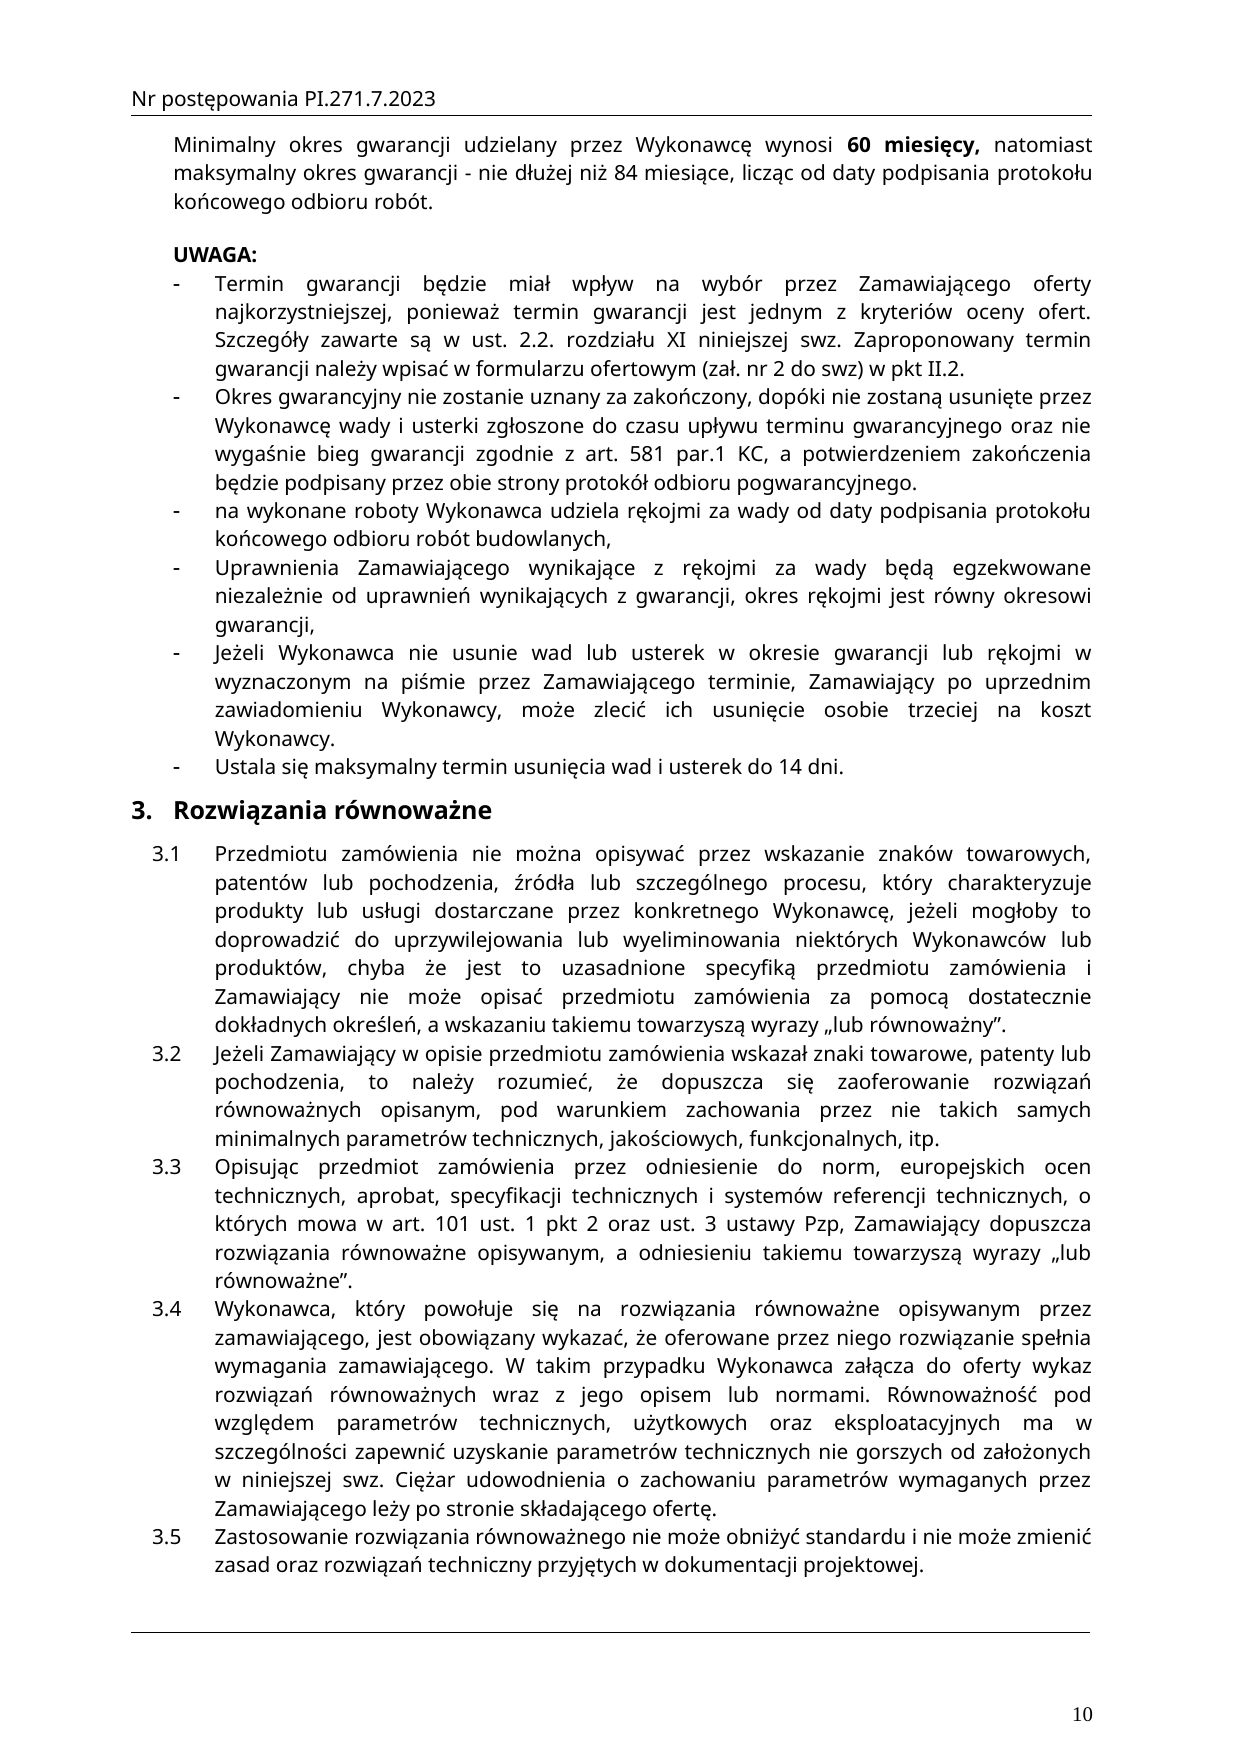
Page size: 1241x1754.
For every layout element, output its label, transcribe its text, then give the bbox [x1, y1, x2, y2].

text Minimalny okres gwarancji udzielany przez Wykonawcę wynosi 60 miesięcy, natomiast maksymalny okres gwarancji - nie dłużej niż 84 miesiące, licząc od daty podpisania protokołu końcowego odbioru robót. [173, 130, 1092, 215]
list Termin gwarancji będzie miał wpływ na wybór przez Zamawiającego oferty najkorzystniejszej, ponieważ termin gwarancji jest jednym z kryteriów oceny ofert. Szczegóły zawarte są w ust. 2.2. rozdziału XI niniejszej swz. Zaproponowany termin gwarancji należy wpisać w formularzu ofertowym (zał. nr 2 do swz) w pkt II.2. [173, 269, 1092, 382]
list Zastosowanie rozwiązania równoważnego nie może obniżyć standardu i nie może zmienić zasad oraz rozwiązań techniczny przyjętych w dokumentacji projektowej. [152, 1522, 1092, 1579]
list Jeżeli Wykonawca nie usunie wad lub usterek w okresie gwarancji lub rękojmi w wyznaczonym na piśmie przez Zamawiającego terminie, Zamawiający po uprzednim zawiadomieniu Wykonawcy, może zlecić ich usunięcie osobie trzeciej na koszt Wykonawcy. [173, 638, 1092, 752]
list Uprawnienia Zamawiającego wynikające z rękojmi za wady będą egzekwowane niezależnie od uprawnień wynikających z gwarancji, okres rękojmi jest równy okresowi gwarancji, [173, 553, 1092, 638]
text UWAGA: [173, 240, 1092, 269]
list na wykonane roboty Wykonawca udziela rękojmi za wady od daty podpisania protokołu końcowego odbioru robót budowlanych, [173, 496, 1092, 553]
list Przedmiotu zamówienia nie można opisywać przez wskazanie znaków towarowych, patentów lub pochodzenia, źródła lub szczególnego procesu, który charakteryzuje produkty lub usługi dostarczane przez konkretnego Wykonawcę, jeżeli mogłoby to doprowadzić do uprzywilejowania lub wyeliminowania niektórych Wykonawców lub produktów, chyba że jest to uzasadnione specyfiką przedmiotu zamówienia i Zamawiający nie może opisać przedmiotu zamówienia za pomocą dostatecznie dokładnych określeń, a wskazaniu takiemu towarzyszą wyrazy „lub równoważny”. [152, 839, 1092, 1039]
subtitle Rozwiązania równoważne [131, 793, 1092, 827]
list Opisując przedmiot zamówienia przez odniesienie do norm, europejskich ocen technicznych, aprobat, specyfikacji technicznych i systemów referencji technicznych, o których mowa w art. 101 ust. 1 pkt 2 oraz ust. 3 ustawy Pzp, Zamawiający dopuszcza rozwiązania równoważne opisywanym, a odniesieniu takiemu towarzyszą wyrazy „lub równoważne”. [152, 1152, 1092, 1294]
list Ustala się maksymalny termin usunięcia wad i usterek do 14 dni. [173, 752, 1092, 781]
list Jeżeli Zamawiający w opisie przedmiotu zamówienia wskazał znaki towarowe, patenty lub pochodzenia, to należy rozumieć, że dopuszcza się zaoferowanie rozwiązań równoważnych opisanym, pod warunkiem zachowania przez nie takich samych minimalnych parametrów technicznych, jakościowych, funkcjonalnych, itp. [152, 1039, 1092, 1152]
list Okres gwarancyjny nie zostanie uznany za zakończony, dopóki nie zostaną usunięte przez Wykonawcę wady i usterki zgłoszone do czasu upływu terminu gwarancyjnego oraz nie wygaśnie bieg gwarancji zgodnie z art. 581 par.1 KC, a potwierdzeniem zakończenia będzie podpisany przez obie strony protokół odbioru pogwarancyjnego. [173, 382, 1092, 496]
list Wykonawca, który powołuje się na rozwiązania równoważne opisywanym przez zamawiającego, jest obowiązany wykazać, że oferowane przez niego rozwiązanie spełnia wymagania zamawiającego. W takim przypadku Wykonawca załącza do oferty wykaz rozwiązań równoważnych wraz z jego opisem lub normami. Równoważność pod względem parametrów technicznych, użytkowych oraz eksploatacyjnych ma w szczególności zapewnić uzyskanie parametrów technicznych nie gorszych od założonych w niniejszej swz. Ciężar udowodnienia o zachowaniu parametrów wymaganych przez Zamawiającego leży po stronie składającego ofertę. [152, 1294, 1092, 1522]
